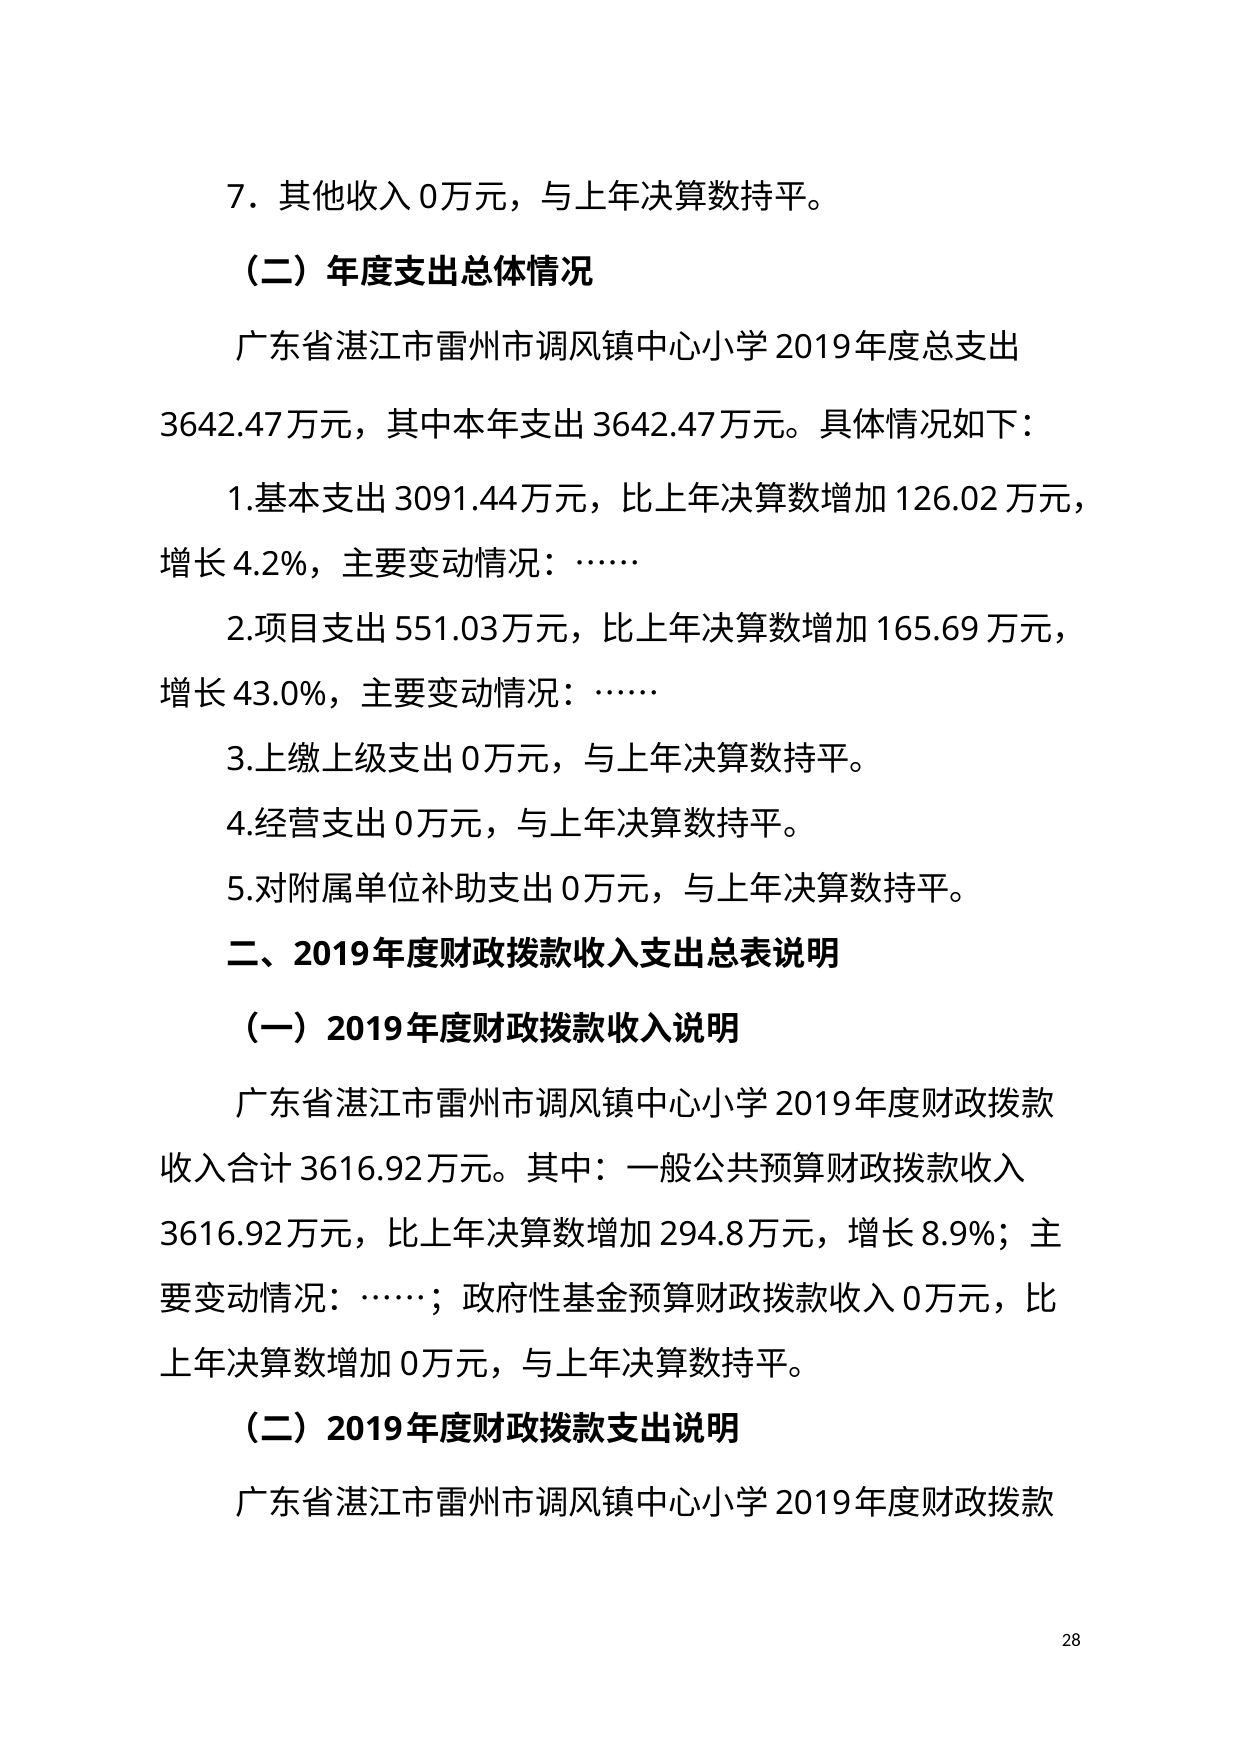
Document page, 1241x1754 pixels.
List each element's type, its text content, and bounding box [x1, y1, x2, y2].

text 4.经营支出0 万元，与上年决算数持平。 [159, 789, 1081, 854]
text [159, 1468, 1081, 1533]
text 7．其他收入0 万元，与上年决算数持平。 [159, 162, 1081, 227]
text （二）年度支出总体情况 [159, 237, 1081, 302]
text 1.基本支出3091.44 万元，比上年决算数增加126.02万元，增长4.2%，主要变动情况：…… [159, 464, 1081, 594]
text 5.对附属单位补助支出0 万元，与上年决算数持平。 [159, 854, 1081, 919]
text 3.上缴上级支出0 万元，与上年决算数持平。 [159, 724, 1081, 789]
text 2.项目支出551.03 万元，比上年决算数增加165.69万元，增长43.0%，主要变动情况：…… [159, 594, 1081, 724]
text （一）2019 年度财政拨款收入说明 [159, 993, 1081, 1058]
text 二、2019 年度财政拨款收入支出总表说明 [159, 919, 1081, 984]
text 广东省湛江市雷州市调风镇中心小学2019 年度总支出3642.47 万元，其中本年支出3642.47 万元。具体情况如下： [159, 311, 1081, 454]
text 广东省湛江市雷州市调风镇中心小学2019 年度财政拨款收入合计3616.92 万元。其中：一般公共预算财政拨款收入3616.92 万元，比上年决算数增加294.8 万元，增长8.9%；主要变动情况：…… ；政府性基金预算财政拨款收入0 万元，比上年决算数增加0 万元，与上年决算数持平。 [159, 1068, 1081, 1393]
text （二）2019 年度财政拨款支出说明 [159, 1393, 1081, 1458]
